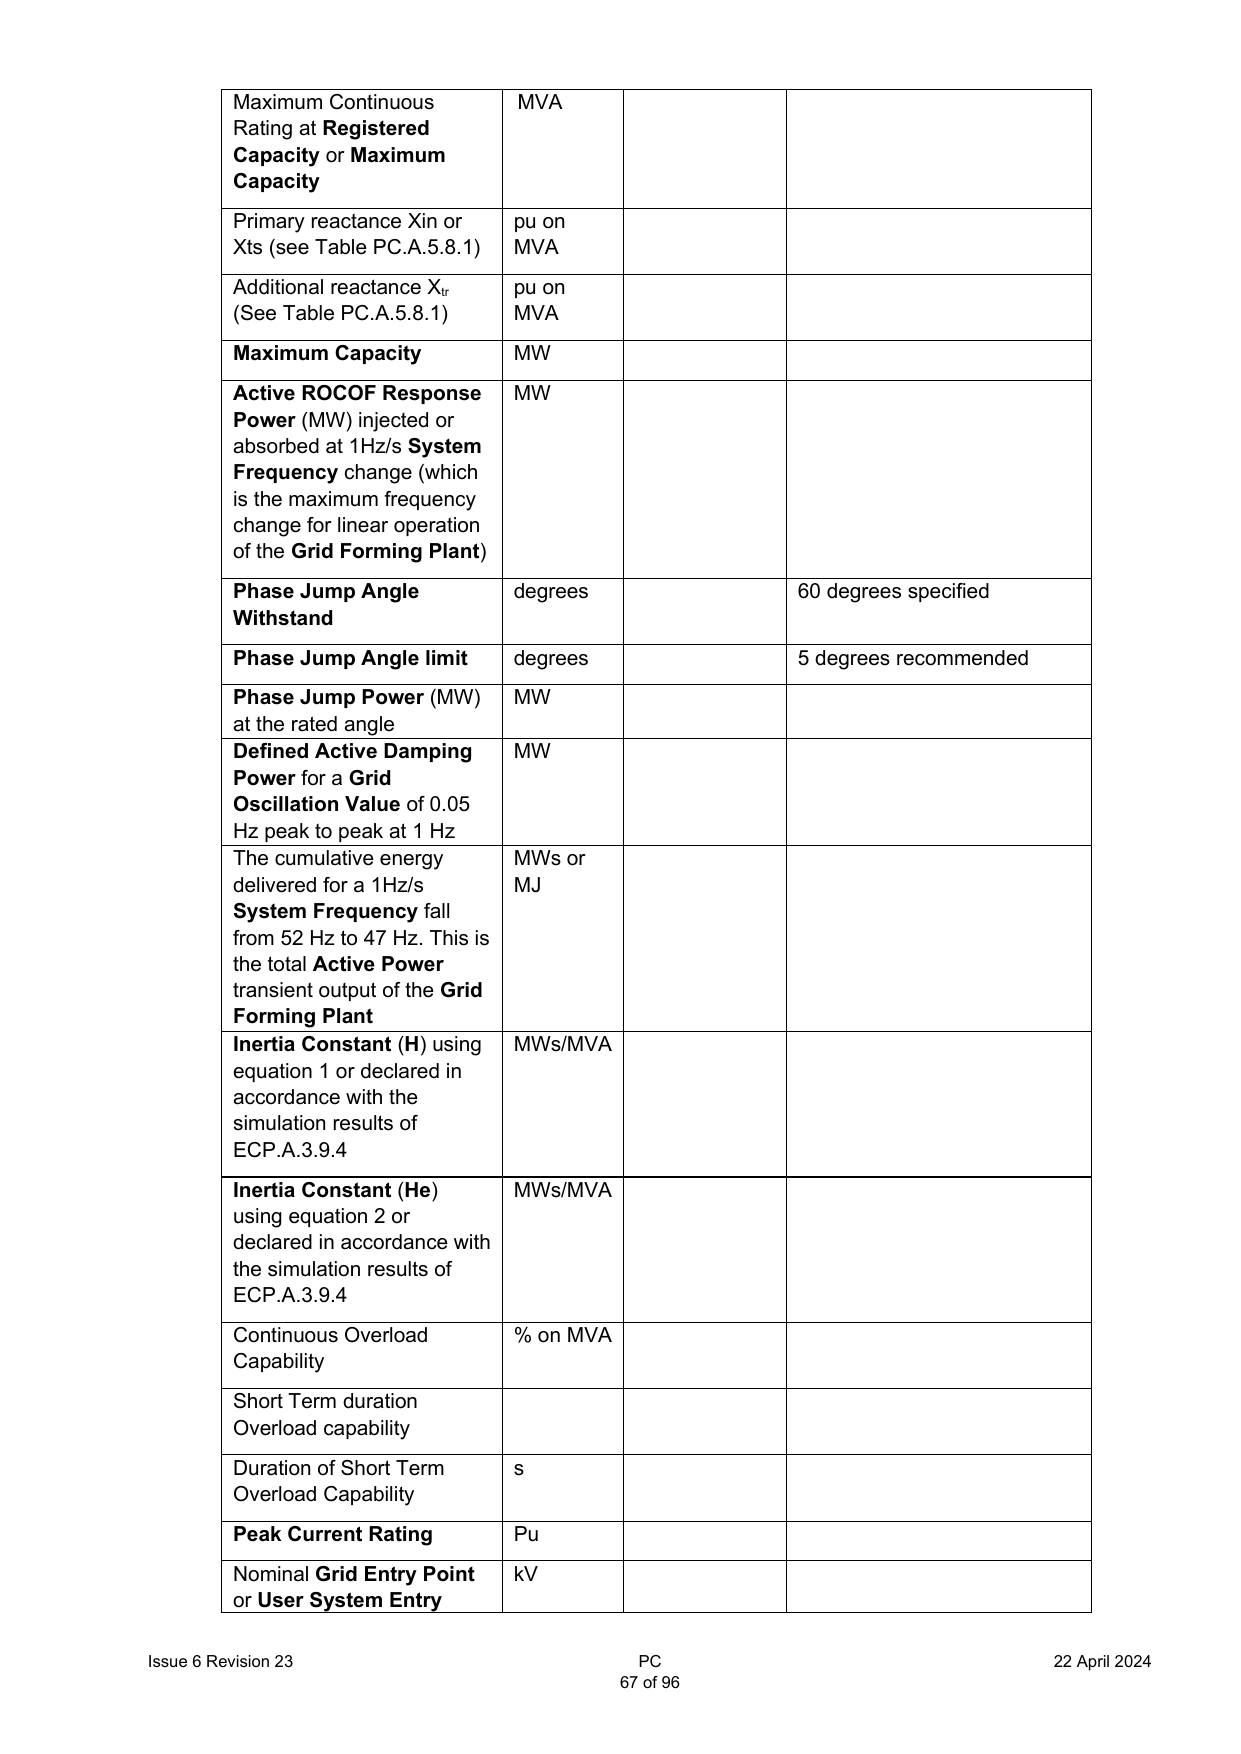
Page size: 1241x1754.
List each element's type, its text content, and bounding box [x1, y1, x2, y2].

table_cell Active ROCOF Response Power (MW) injected or absorbed at 1Hz/s System Frequency change (which is the maximum frequency change for linear operation of the Grid Forming Plant) [222, 381, 502, 578]
table_cell Inertia Constant (He) using equation 2 or declared in accordance with the simulation results of ECP.A.3.9.4 [222, 1178, 502, 1322]
table_cell kV [503, 1561, 623, 1612]
table_cell 60 degrees specified [787, 579, 1091, 644]
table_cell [222, 1561, 502, 1612]
table_cell [787, 1178, 1091, 1322]
table_cell Primary reactance Xin or Xts (see Table PC.A.5.8.1) [222, 209, 502, 274]
table_cell s [503, 1455, 623, 1521]
table_cell MW [503, 685, 623, 738]
table_cell [624, 209, 786, 274]
table_cell Short Term duration Overload capability [222, 1389, 502, 1454]
table_cell Additional reactance Xtr (See Table PC.A.5.8.1) [222, 275, 502, 340]
table_cell [787, 1323, 1091, 1388]
table_cell pu on MVA [503, 275, 623, 340]
table_cell Maximum Capacity [222, 341, 502, 380]
table_cell MW [503, 381, 623, 578]
table_cell Defined Active Damping Power for a Grid Oscillation Value of 0.05 Hz peak to peak at 1 Hz [222, 739, 502, 845]
table_cell MWs/MVA [503, 1178, 623, 1322]
table_cell Continuous Overload Capability [222, 1323, 502, 1388]
table_cell [624, 1323, 786, 1388]
table_cell The cumulative energy delivered for a 1Hz/s System Frequency fall from 52 Hz to 47 Hz. This is the total Active Power transient output of the Grid Forming Plant [222, 846, 502, 1031]
table_cell [624, 90, 786, 208]
table_cell [787, 739, 1091, 845]
table_cell [624, 1032, 786, 1176]
table_cell [787, 341, 1091, 380]
table_cell Phase Jump Angle limit [222, 645, 502, 684]
table_cell [787, 275, 1091, 340]
table_cell 5 degrees recommended [787, 645, 1091, 684]
table_cell Pu [503, 1522, 623, 1560]
table_cell pu on MVA [503, 209, 623, 274]
table_cell MW [503, 341, 623, 380]
table_cell [624, 341, 786, 380]
table_cell [624, 685, 786, 738]
table_cell [787, 381, 1091, 578]
table_cell [624, 579, 786, 644]
table_cell [787, 1389, 1091, 1454]
table_cell [624, 1455, 786, 1521]
table_cell [624, 1522, 786, 1560]
table_cell MWs/MVA [503, 1032, 623, 1176]
table_cell [624, 645, 786, 684]
table_cell [503, 1389, 623, 1454]
table_cell [787, 209, 1091, 274]
table_cell Inertia Constant (H) using equation 1 or declared in accordance with the simulation results of ECP.A.3.9.4 [222, 1032, 502, 1176]
table_cell [787, 685, 1091, 738]
table_cell [624, 739, 786, 845]
table_cell Maximum Continuous Rating at Registered Capacity or Maximum Capacity [222, 90, 502, 208]
table_cell MW [503, 739, 623, 845]
table_cell [624, 1389, 786, 1454]
table_cell Peak Current Rating [222, 1522, 502, 1560]
table_cell Phase Jump Power (MW) at the rated angle [222, 685, 502, 738]
table_cell [787, 1455, 1091, 1521]
table_cell [787, 1561, 1091, 1612]
table_cell Phase Jump Angle Withstand [222, 579, 502, 644]
table_cell MVA [503, 90, 623, 208]
table_cell % on MVA [503, 1323, 623, 1388]
table_cell Duration of Short Term Overload Capability [222, 1455, 502, 1521]
table_cell [624, 275, 786, 340]
table_cell [624, 1561, 786, 1612]
table_cell degrees [503, 579, 623, 644]
table_cell [624, 1178, 786, 1322]
table_cell [787, 1522, 1091, 1560]
table_cell [624, 846, 786, 1031]
table_cell [624, 381, 786, 578]
table_cell degrees [503, 645, 623, 684]
table_cell [787, 90, 1091, 208]
table_cell [787, 1032, 1091, 1176]
table_cell [787, 846, 1091, 1031]
table_cell MWs or MJ [503, 846, 623, 1031]
